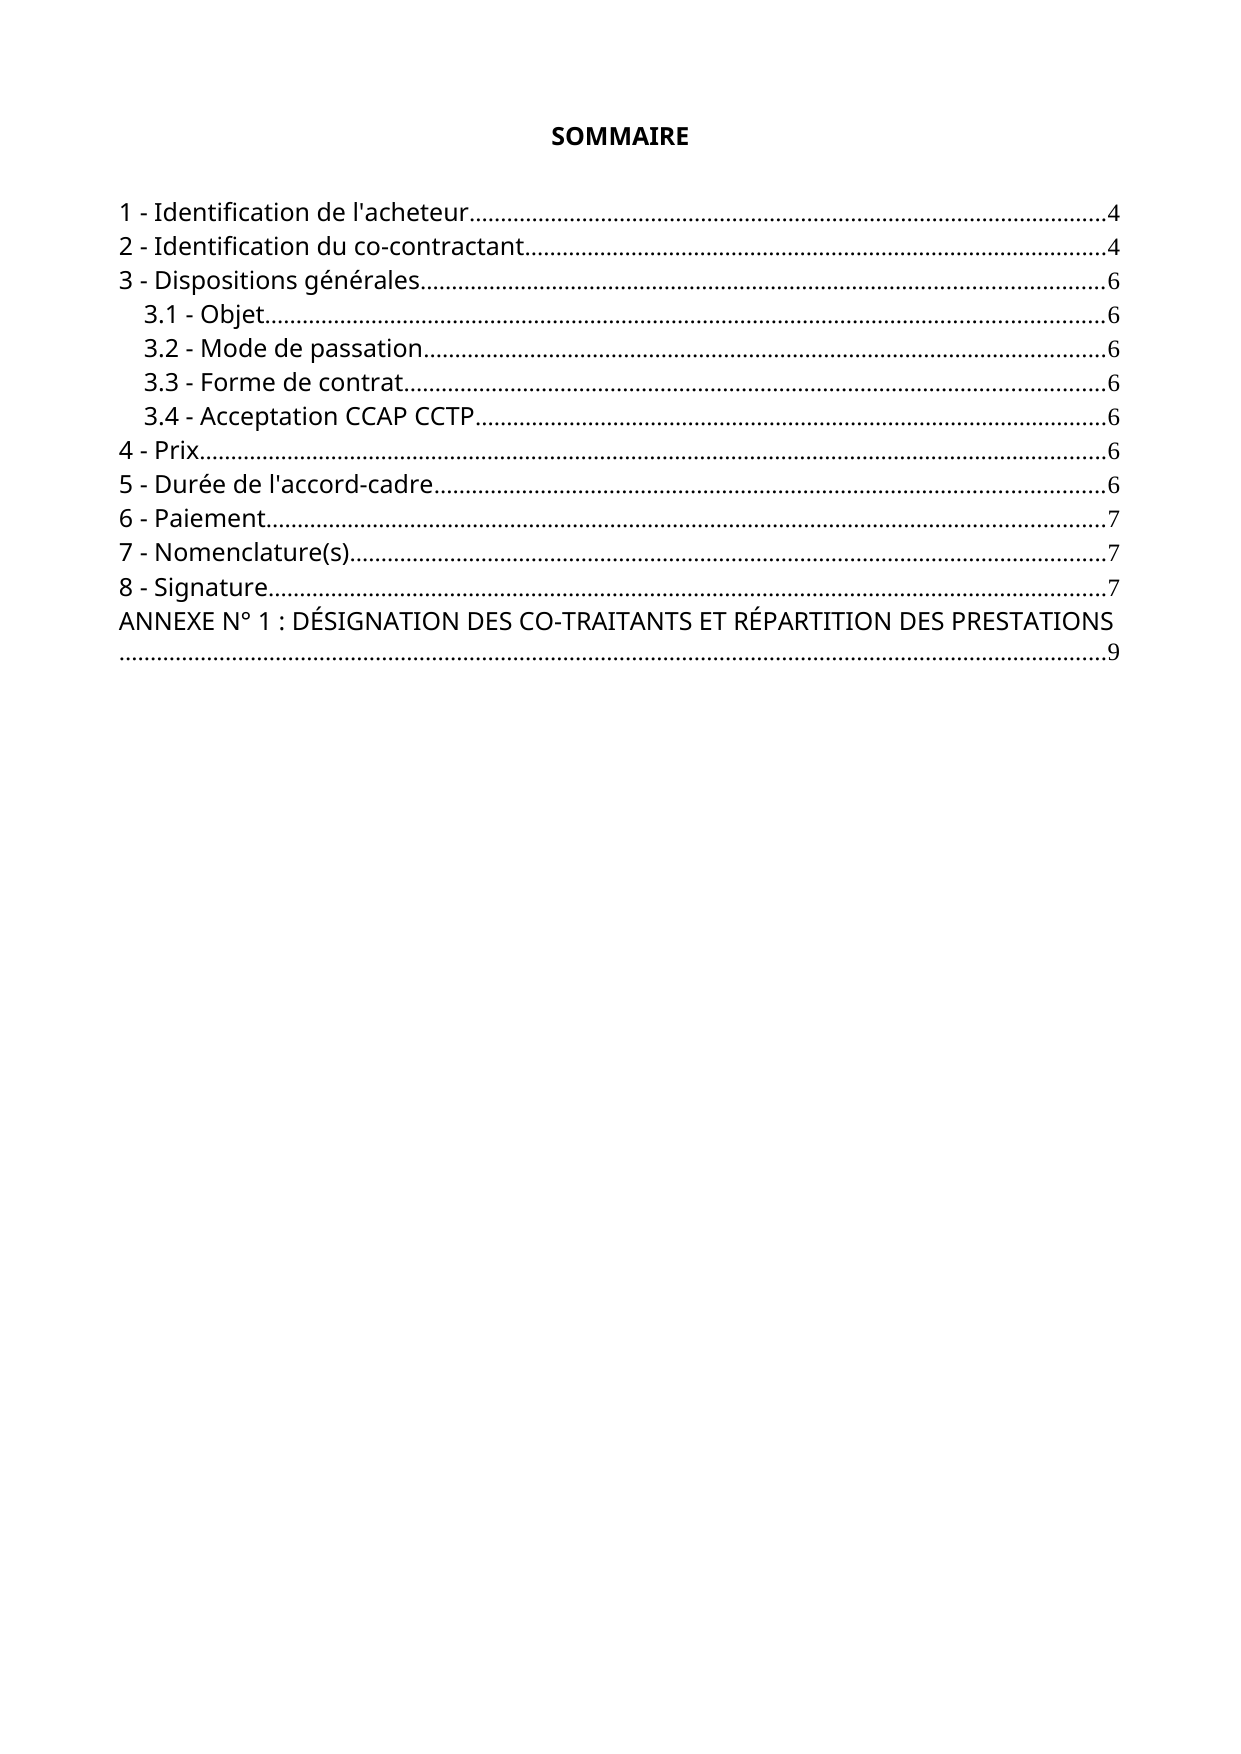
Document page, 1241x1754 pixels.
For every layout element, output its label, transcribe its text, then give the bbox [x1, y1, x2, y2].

text 1 - Identification de l'acheteur 4 [119, 194, 1121, 228]
text ANNEXE N° 1 : DÉSIGNATION DES CO-TRAITANTS ET RÉPARTITION DES PRESTATIONS 9 [119, 603, 1121, 666]
text 3.3 - Forme de contrat 6 [144, 365, 1121, 399]
text 8 - Signature 7 [119, 569, 1121, 603]
text 4 - Prix 6 [119, 433, 1121, 467]
text SOMMAIRE [119, 119, 1121, 153]
text 2 - Identification du co-contractant 4 [119, 228, 1121, 263]
text 3.1 - Objet 6 [144, 297, 1121, 331]
text 6 - Paiement 7 [119, 501, 1121, 535]
text 7 - Nomenclature(s) 7 [119, 535, 1121, 569]
text 5 - Durée de l'accord-cadre 6 [119, 467, 1121, 501]
text 3.2 - Mode de passation 6 [144, 331, 1121, 365]
text 3.4 - Acceptation CCAP CCTP 6 [144, 399, 1121, 433]
text 3 - Dispositions générales 6 [119, 263, 1121, 297]
